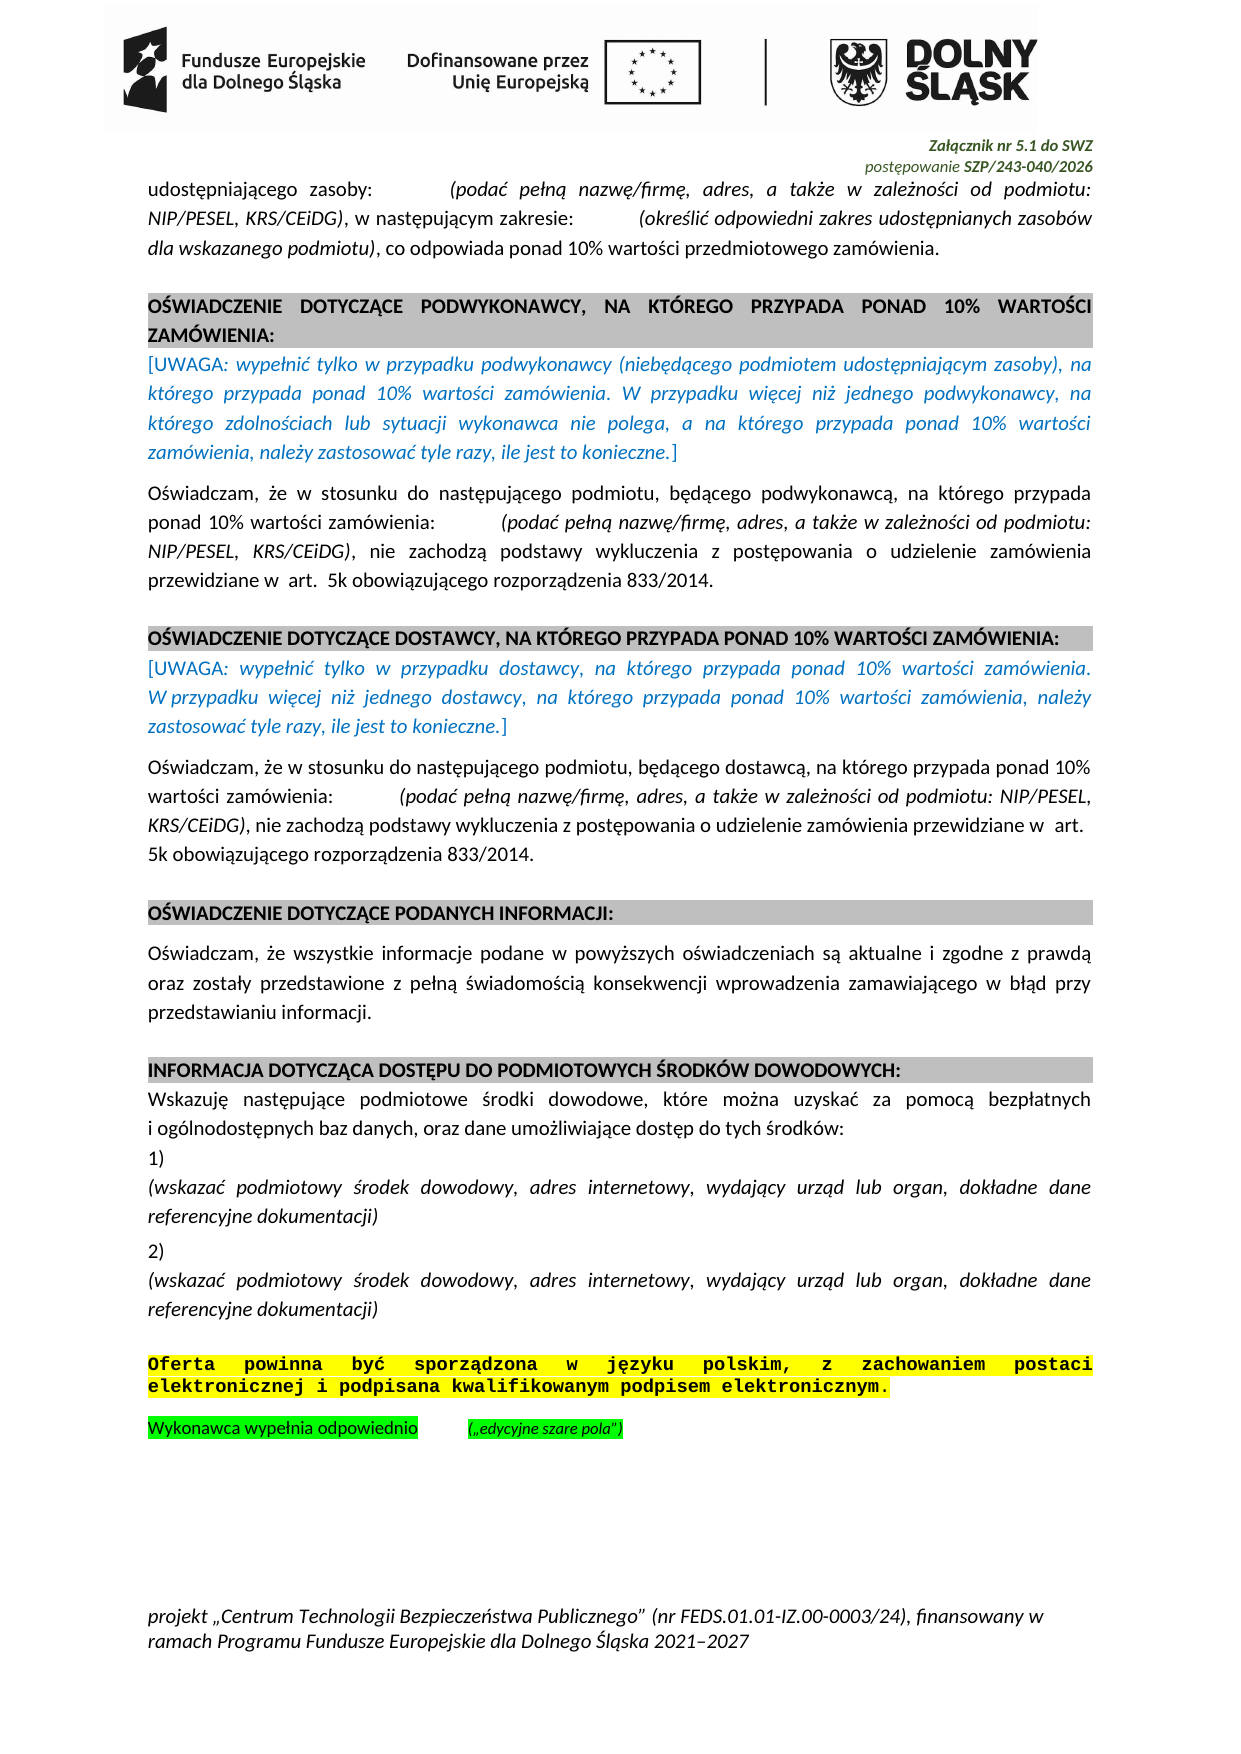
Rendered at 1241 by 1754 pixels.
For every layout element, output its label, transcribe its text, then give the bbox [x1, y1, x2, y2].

text Oświadczam, że w stosunku do następującego podmiotu, będącego dostawcą, na którego przypada ponad 10% wartości zamówienia: (podać pełną nazwę/firmę, adres, a także w zależności od podmiotu: NIP/PESEL, KRS/CEiDG), nie zachodzą podstawy wykluczenia z postępowania o udzielenie zamówienia przewidziane w art. 5k obowiązującego rozporządzenia 833/2014. [148, 754, 1093, 867]
text Oświadczam, że wszystkie informacje podane w powyższych oświadczeniach są aktualne i zgodne z prawdą oraz zostały przedstawione z pełną świadomością konsekwencji wprowadzenia zamawiającego w błąd przy przedstawianiu informacji. [148, 941, 1093, 1024]
text OŚWIADCZENIE DOTYCZĄCE PODWYKONAWCY, NA KTÓREGO PRZYPADA PONAD 10% WARTOŚCI ZAMÓWIENIA: [148, 293, 1093, 348]
text 1) [148, 1145, 1093, 1170]
text OŚWIADCZENIE DOTYCZĄCE DOSTAWCY, NA KTÓREGO PRZYPADA PONAD 10% WARTOŚCI ZAMÓWIENIA: [148, 626, 1093, 651]
text (wskazać podmiotowy środek dowodowy, adres internetowy, wydający urząd lub organ, dokładne dane referencyjne dokumentacji) [148, 1174, 1093, 1228]
text [UWAGA: wypełnić tylko w przypadku dostawcy, na którego przypada ponad 10% wartości zamówienia. W przypadku więcej niż jednego dostawcy, na którego przypada ponad 10% wartości zamówienia, należy zastosować tyle razy, ile jest to konieczne.] [148, 655, 1093, 738]
text OŚWIADCZENIE DOTYCZĄCE PODANYCH INFORMACJI: [148, 900, 1093, 925]
text (wskazać podmiotowy środek dowodowy, adres internetowy, wydający urząd lub organ, dokładne dane referencyjne dokumentacji) [148, 1267, 1093, 1322]
text Wykonawca wypełnia odpowiednio („edycyjne szare pola”) [418, 1416, 1093, 1439]
text 2) [148, 1238, 1093, 1263]
text [UWAGA: wypełnić tylko w przypadku podwykonawcy (niebędącego podmiotem udostępniającym zasoby), na którego przypada ponad 10% wartości zamówienia. W przypadku więcej niż jednego podwykonawcy, na którego zdolnościach lub sytuacji wykonawca nie polega, a na którego przypada ponad 10% wartości zamówienia, należy zastosować tyle razy, ile jest to konieczne.] [148, 351, 1093, 464]
text Wskazuję następujące podmiotowe środki dowodowe, które można uzyskać za pomocą bezpłatnych i ogólnodostępnych baz danych, oraz dane umożliwiające dostęp do tych środków: [148, 1086, 1093, 1141]
text Oświadczam, że w celu wykazania spełniania warunków udziału w postępowaniu, określonych przez Zamawiającego w SWZ rozdz. V, polegam na zdolnościach lub sytuacji następującego podmiotu udostępniającego zasoby: (podać pełną nazwę/firmę, adres, a także w zależności od podmiotu: NIP/PESEL, KRS/CEiDG), w następującym zakresie: (określić odpowiedni zakres udostępnianych zasobów dla wskazanego podmiotu), co odpowiada ponad 10% wartości przedmiotowego zamówienia. [148, 176, 1093, 260]
text Oferta powinna być sporządzona w języku polskim, z zachowaniem postaci elektronicznej i podpisana kwalifikowanym podpisem elektronicznym. [148, 1376, 1093, 1398]
picture [102, 5, 1038, 134]
text Oświadczam, że w stosunku do następującego podmiotu, będącego podwykonawcą, na którego przypada ponad 10% wartości zamówienia: (podać pełną nazwę/firmę, adres, a także w zależności od podmiotu: NIP/PESEL, KRS/CEiDG), nie zachodzą podstawy wykluczenia z postępowania o udzielenie zamówienia przewidziane w art. 5k obowiązującego rozporządzenia 833/2014. [148, 480, 1093, 593]
text INFORMACJA DOTYCZĄCA DOSTĘPU DO PODMIOTOWYCH ŚRODKÓW DOWODOWYCH: [148, 1057, 1093, 1083]
